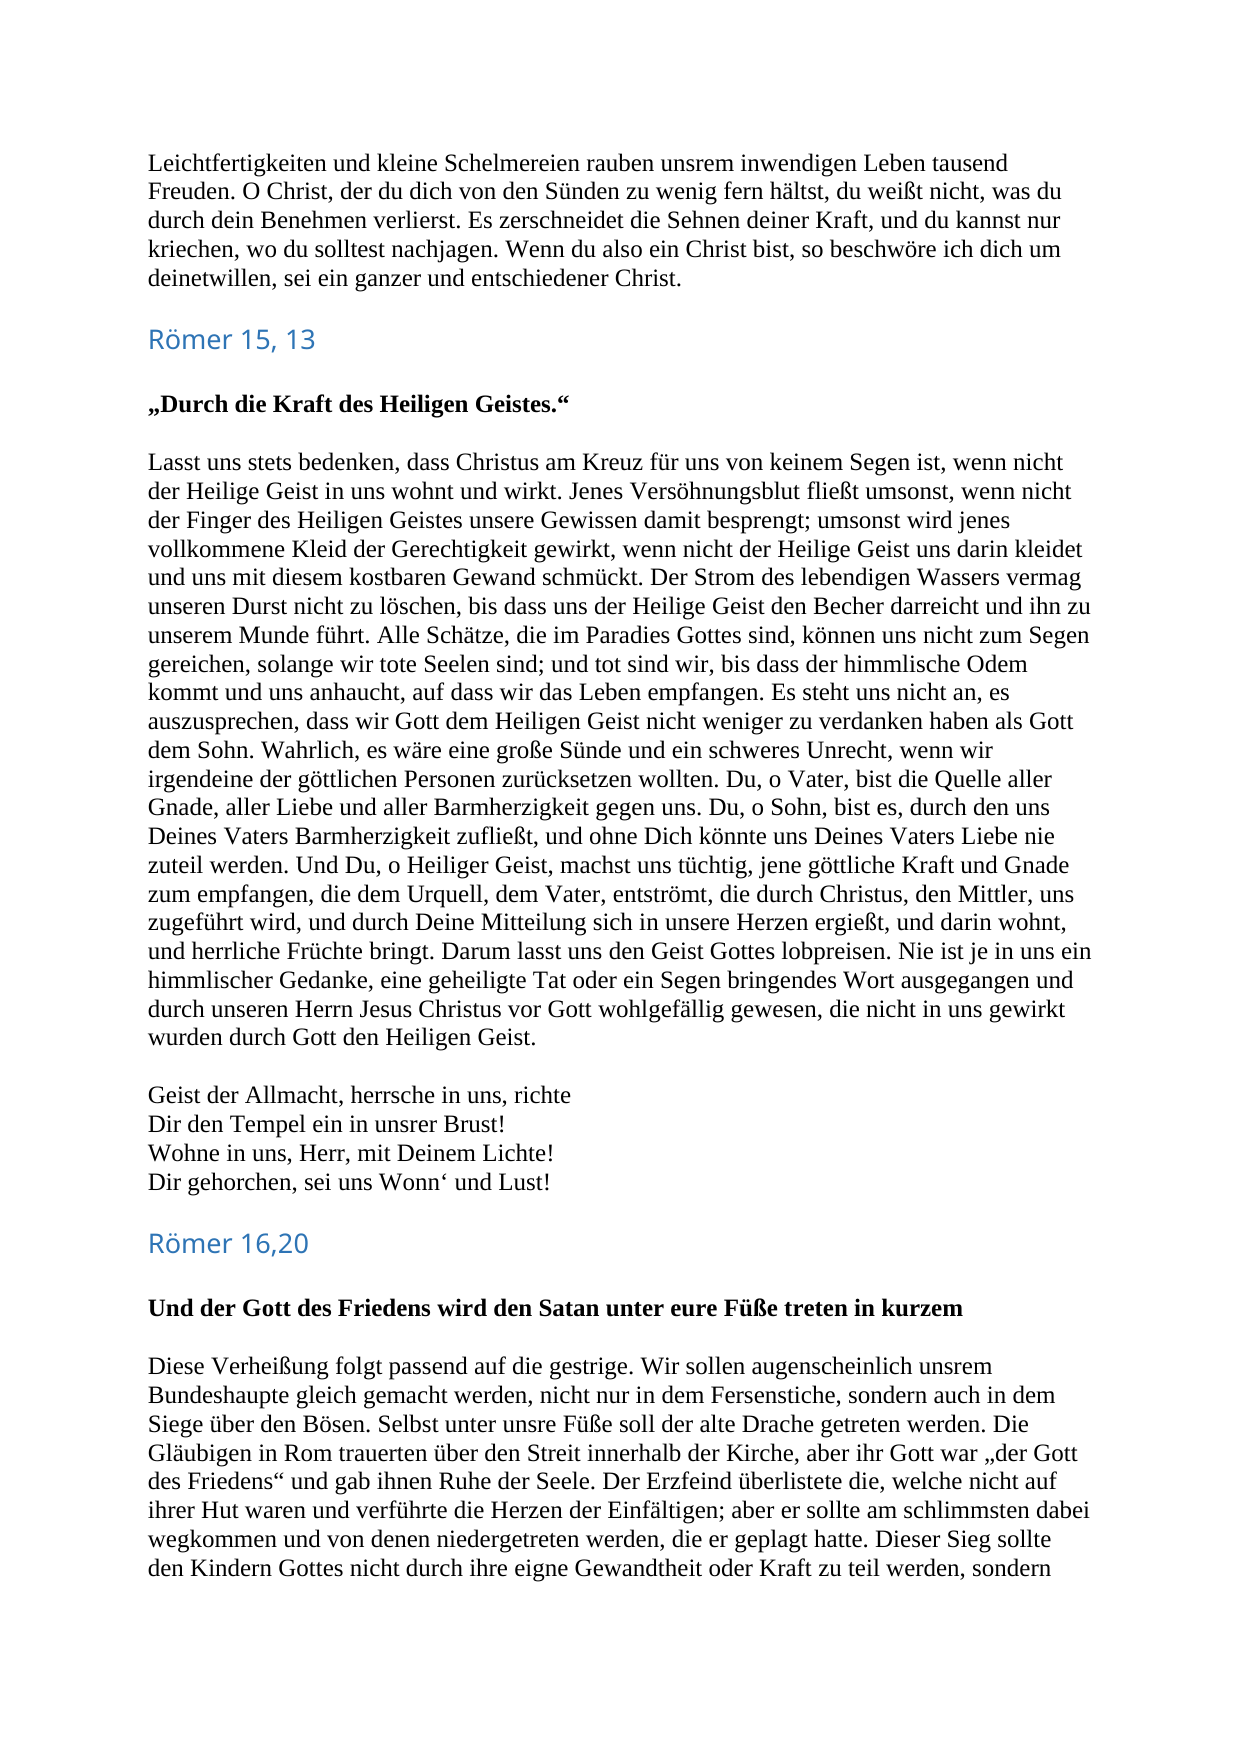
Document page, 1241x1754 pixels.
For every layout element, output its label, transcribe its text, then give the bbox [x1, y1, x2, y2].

subtitle Römer 15, 13 [148, 321, 1093, 357]
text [148, 1351, 1093, 1581]
text „Durch die Kraft des Heiligen Geistes.“ [148, 389, 1093, 418]
text Geist der Allmacht, herrsche in uns, richte Dir den Tempel ein in unsrer Brust! Wohne in uns, Herr, mit Deinem Lichte! Dir gehorchen, sei uns Wonn‘ und Lust! [148, 1080, 1093, 1195]
text Und der Gott des Friedens wird den Satan unter eure Füße treten in kurzem [148, 1293, 1093, 1322]
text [148, 148, 1093, 291]
subtitle Römer 16,20 [148, 1224, 1093, 1261]
text Lasst uns stets bedenken, dass Christus am Kreuz für uns von keinem Segen ist, wenn nicht der Heilige Geist in uns wohnt und wirkt. Jenes Versöhnungsblut fließt umsonst, wenn nicht der Finger des Heiligen Geistes unsere Gewissen damit besprengt; umsonst wird jenes vollkommene Kleid der Gerechtigkeit gewirkt, wenn nicht der Heilige Geist uns darin kleidet und uns mit diesem kostbaren Gewand schmückt. Der Strom des lebendigen Wassers vermag unseren Durst nicht zu löschen, bis dass uns der Heilige Geist den Becher darreicht und ihn zu unserem Munde führt. Alle Schätze, die im Paradies Gottes sind, können uns nicht zum Segen gereichen, solange wir tote Seelen sind; und tot sind wir, bis dass der himmlische Odem kommt und uns anhaucht, auf dass wir das Leben empfangen. Es steht uns nicht an, es auszusprechen, dass wir Gott dem Heiligen Geist nicht weniger zu verdanken haben als Gott dem Sohn. Wahrlich, es wäre eine große Sünde und ein schweres Unrecht, wenn wir irgendeine der göttlichen Personen zurücksetzen wollten. Du, o Vater, bist die Quelle aller Gnade, aller Liebe und aller Barmherzigkeit gegen uns. Du, o Sohn, bist es, durch den uns Deines Vaters Barmherzigkeit zufließt, und ohne Dich könnte uns Deines Vaters Liebe nie zuteil werden. Und Du, o Heiliger Geist, machst uns tüchtig, jene göttliche Kraft und Gnade zum empfangen, die dem Urquell, dem Vater, entströmt, die durch Christus, den Mittler, uns zugeführt wird, und durch Deine Mitteilung sich in unsere Herzen ergießt, und darin wohnt, und herrliche Früchte bringt. Darum lasst uns den Geist Gottes lobpreisen. Nie ist je in uns ein himmlischer Gedanke, eine geheiligte Tat oder ein Segen bringendes Wort ausgegangen und durch unseren Herrn Jesus Christus vor Gott wohlgefällig gewesen, die nicht in uns gewirkt wurden durch Gott den Heiligen Geist. [148, 447, 1093, 1051]
